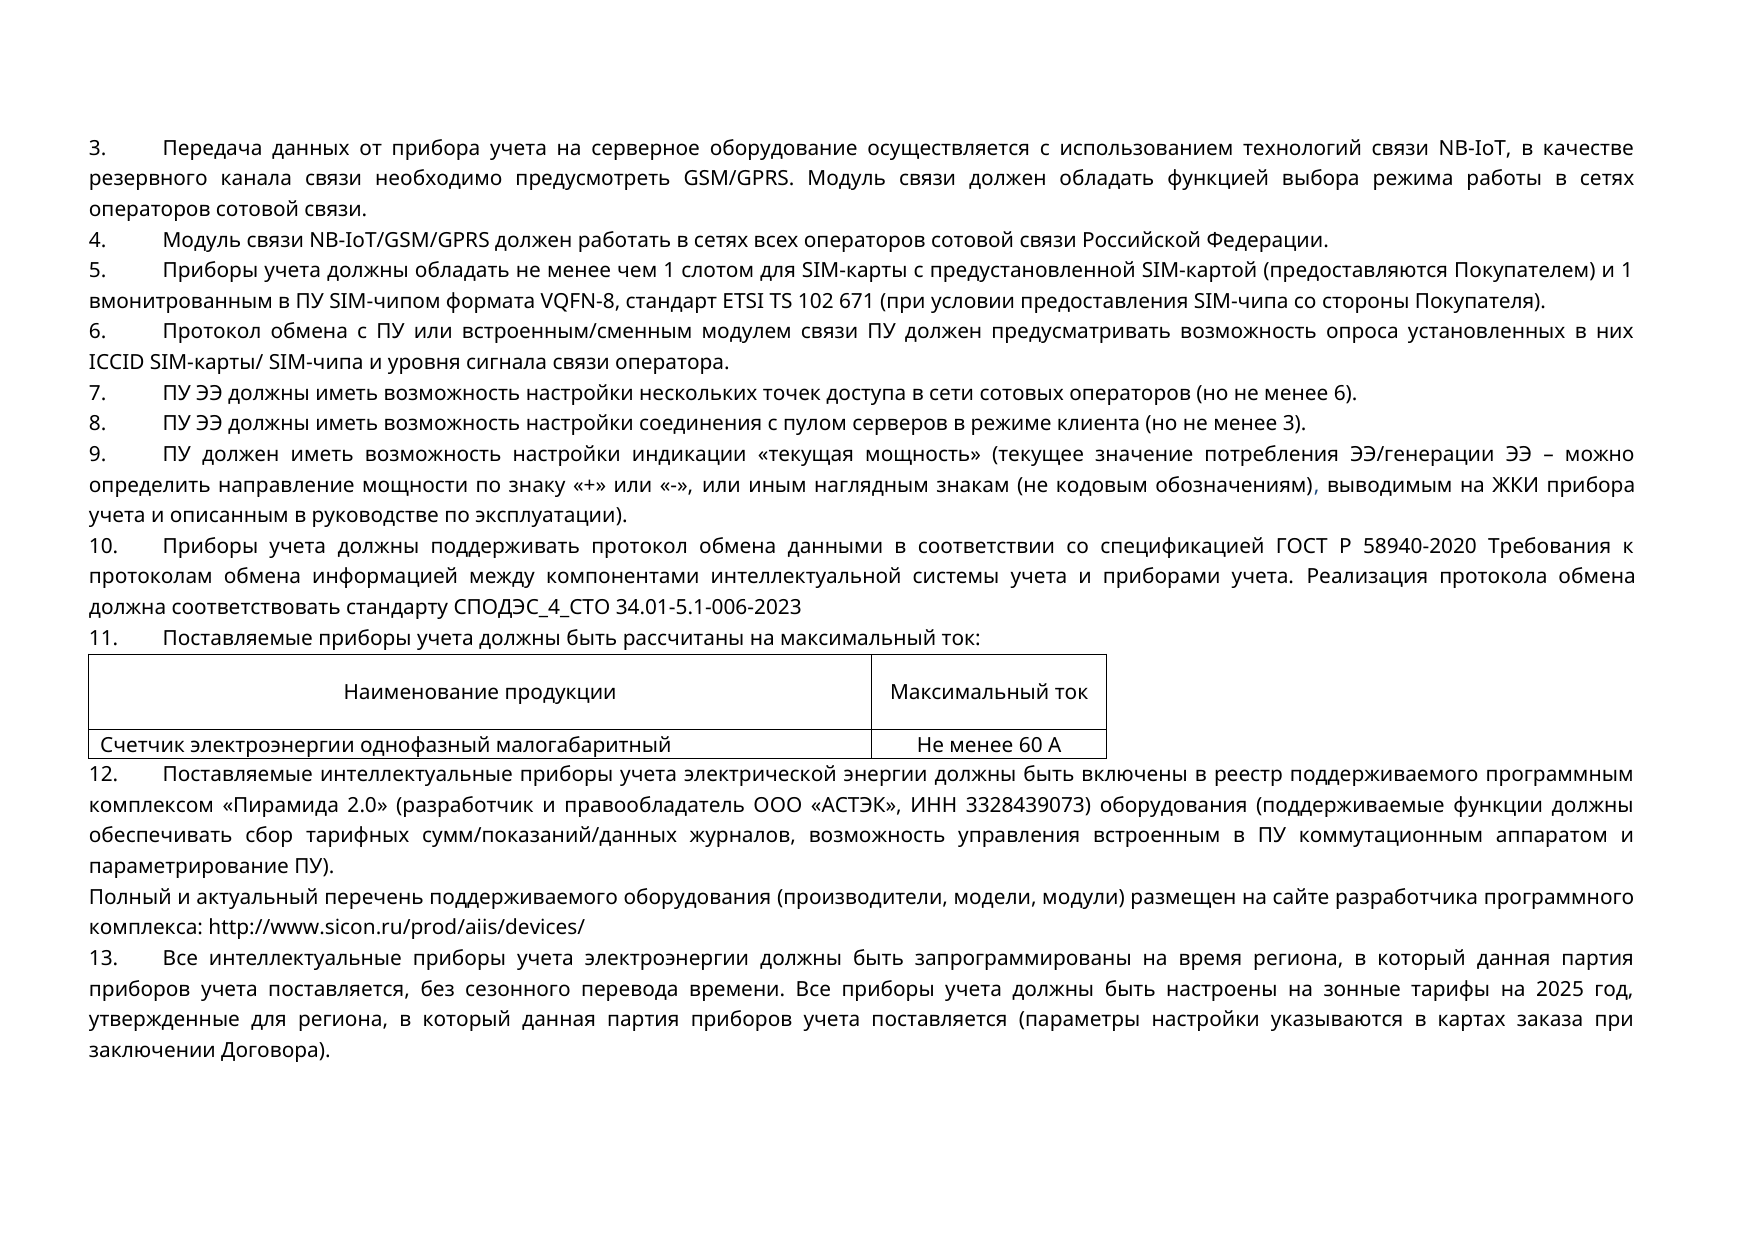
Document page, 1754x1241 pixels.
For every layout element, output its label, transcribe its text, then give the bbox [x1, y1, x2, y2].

list Полный и актуальный перечень поддерживаемого оборудования (производители, модели, модули) размещен на сайте разработчика программного комплекса: http://www.sicon.ru/prod/aiis/devices/ [89, 882, 1636, 941]
list Все интеллектуальные приборы учета электроэнергии должны быть запрограммированы на время региона, в который данная партия приборов учета поставляется, без сезонного перевода времени. Все приборы учета должны быть настроены на зонные тарифы на 2025 год, утвержденные для региона, в который данная партия приборов учета поставляется (параметры настройки указываются в картах заказа при заключении Договора). [89, 943, 1636, 1063]
table_cell Счетчик электроэнергии однофазный малогабаритный [89, 730, 871, 758]
list Приборы учета должны поддерживать протокол обмена данными в соответствии со спецификацией ГОСТ Р 58940-2020 Требования к протоколам обмена информацией между компонентами интеллектуальной системы учета и приборами учета. Реализация протокола обмена должна соответствовать стандарту СПОДЭС_4_СТО 34.01-5.1-006-2023 [89, 531, 1636, 621]
list ПУ ЭЭ должны иметь возможность настройки соединения с пулом серверов в режиме клиента (но не менее 3). [89, 408, 1636, 437]
list Протокол обмена с ПУ или встроенным/сменным модулем связи ПУ должен предусматривать возможность опроса установленных в них ICCID SIM-карты/ SIM-чипа и уровня сигнала связи оператора. [89, 317, 1636, 376]
table_header Максимальный ток [872, 655, 1106, 729]
list Приборы учета должны обладать не менее чем 1 слотом для SIM-карты с предустановленной SIM-картой (предоставляются Покупателем) и 1 вмонитрованным в ПУ SIM-чипом формата VQFN-8, стандарт ETSI TS 102 671 (при условии предоставления SIM-чипа со стороны Покупателя). [89, 255, 1636, 314]
list ПУ должен иметь возможность настройки индикации «текущая мощность» (текущее значение потребления ЭЭ/генерации ЭЭ – можно определить направление мощности по знаку «+» или «-», или иным наглядным знакам (не кодовым обозначениям), выводимым на ЖКИ прибора учета и описанным в руководстве по эксплуатации). [89, 439, 1636, 529]
list Модуль связи NB-IoT/GSM/GPRS должен работать в сетях всех операторов сотовой связи Российской Федерации. [89, 225, 1636, 253]
table_header Наименование продукции [89, 655, 871, 729]
list Поставляемые интеллектуальные приборы учета электрической энергии должны быть включены в реестр поддерживаемого программным комплексом «Пирамида 2.0» (разработчик и правообладатель ООО «АСТЭК», ИНН 3328439073) оборудования (поддерживаемые функции должны обеспечивать сбор тарифных сумм/показаний/данных журналов, возможность управления встроенным в ПУ коммутационным аппаратом и параметрирование ПУ). [89, 759, 1636, 880]
list Поставляемые приборы учета должны быть рассчитаны на максимальный ток: [89, 623, 1636, 651]
table_cell Не менее 60 А [872, 730, 1106, 758]
list Передача данных от прибора учета на серверное оборудование осуществляется с использованием технологий связи NB-IoT, в качестве резервного канала связи необходимо предусмотреть GSM/GPRS. Модуль связи должен обладать функцией выбора режима работы в сетях операторов сотовой связи. [89, 133, 1636, 223]
list ПУ ЭЭ должны иметь возможность настройки нескольких точек доступа в сети сотовых операторов (но не менее 6). [89, 378, 1636, 406]
